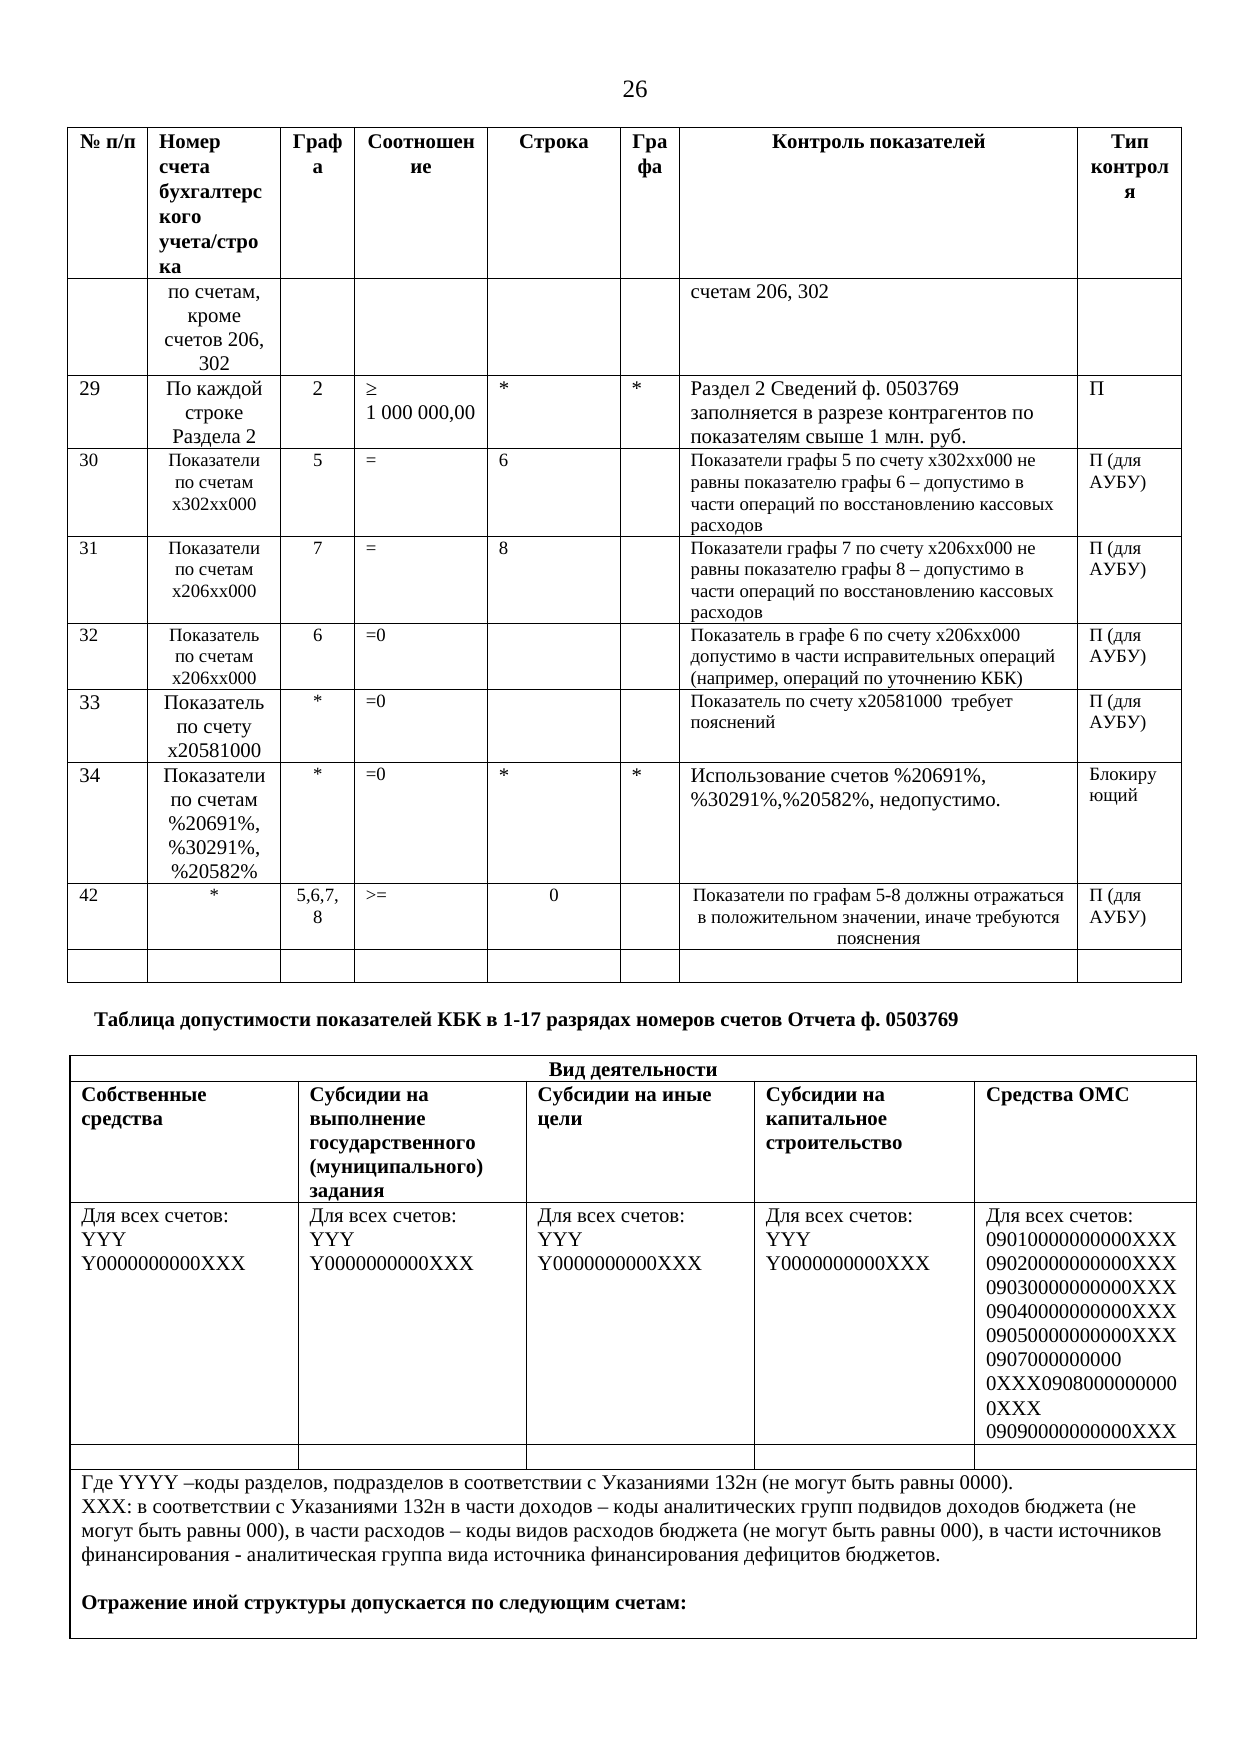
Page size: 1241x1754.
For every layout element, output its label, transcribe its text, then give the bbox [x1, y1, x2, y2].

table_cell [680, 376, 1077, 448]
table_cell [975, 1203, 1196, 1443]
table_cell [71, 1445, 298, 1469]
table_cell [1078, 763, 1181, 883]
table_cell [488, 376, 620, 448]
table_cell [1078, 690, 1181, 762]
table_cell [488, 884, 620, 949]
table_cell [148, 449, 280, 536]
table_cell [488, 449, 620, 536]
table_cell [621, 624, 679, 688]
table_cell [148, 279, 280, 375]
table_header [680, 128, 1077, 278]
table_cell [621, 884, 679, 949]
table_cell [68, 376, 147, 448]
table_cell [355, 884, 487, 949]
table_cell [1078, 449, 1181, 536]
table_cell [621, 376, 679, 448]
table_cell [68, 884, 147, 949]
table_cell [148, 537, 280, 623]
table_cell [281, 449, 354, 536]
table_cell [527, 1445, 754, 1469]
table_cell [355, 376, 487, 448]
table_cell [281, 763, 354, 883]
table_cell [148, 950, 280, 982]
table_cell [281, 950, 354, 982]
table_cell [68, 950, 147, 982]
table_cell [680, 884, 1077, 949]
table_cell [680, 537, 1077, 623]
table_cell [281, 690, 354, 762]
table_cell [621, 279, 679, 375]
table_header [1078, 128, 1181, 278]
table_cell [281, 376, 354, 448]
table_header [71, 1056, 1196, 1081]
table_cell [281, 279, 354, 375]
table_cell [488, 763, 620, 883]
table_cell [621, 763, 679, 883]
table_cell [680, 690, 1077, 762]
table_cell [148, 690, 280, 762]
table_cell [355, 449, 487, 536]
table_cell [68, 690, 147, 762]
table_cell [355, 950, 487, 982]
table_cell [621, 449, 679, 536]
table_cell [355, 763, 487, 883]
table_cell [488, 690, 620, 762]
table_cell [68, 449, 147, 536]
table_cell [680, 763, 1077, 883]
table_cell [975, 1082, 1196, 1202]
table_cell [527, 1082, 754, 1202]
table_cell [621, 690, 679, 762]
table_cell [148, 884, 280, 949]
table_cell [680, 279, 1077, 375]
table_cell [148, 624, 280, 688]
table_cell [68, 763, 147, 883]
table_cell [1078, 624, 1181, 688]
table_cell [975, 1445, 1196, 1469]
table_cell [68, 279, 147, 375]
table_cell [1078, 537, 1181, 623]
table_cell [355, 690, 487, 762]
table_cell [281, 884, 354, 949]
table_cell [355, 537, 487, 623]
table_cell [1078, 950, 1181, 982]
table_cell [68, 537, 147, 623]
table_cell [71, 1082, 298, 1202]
text Таблица допустимости показателей КБК в 1-17 разрядах номеров счетов Отчета ф. 0503769 [89, 1007, 1181, 1031]
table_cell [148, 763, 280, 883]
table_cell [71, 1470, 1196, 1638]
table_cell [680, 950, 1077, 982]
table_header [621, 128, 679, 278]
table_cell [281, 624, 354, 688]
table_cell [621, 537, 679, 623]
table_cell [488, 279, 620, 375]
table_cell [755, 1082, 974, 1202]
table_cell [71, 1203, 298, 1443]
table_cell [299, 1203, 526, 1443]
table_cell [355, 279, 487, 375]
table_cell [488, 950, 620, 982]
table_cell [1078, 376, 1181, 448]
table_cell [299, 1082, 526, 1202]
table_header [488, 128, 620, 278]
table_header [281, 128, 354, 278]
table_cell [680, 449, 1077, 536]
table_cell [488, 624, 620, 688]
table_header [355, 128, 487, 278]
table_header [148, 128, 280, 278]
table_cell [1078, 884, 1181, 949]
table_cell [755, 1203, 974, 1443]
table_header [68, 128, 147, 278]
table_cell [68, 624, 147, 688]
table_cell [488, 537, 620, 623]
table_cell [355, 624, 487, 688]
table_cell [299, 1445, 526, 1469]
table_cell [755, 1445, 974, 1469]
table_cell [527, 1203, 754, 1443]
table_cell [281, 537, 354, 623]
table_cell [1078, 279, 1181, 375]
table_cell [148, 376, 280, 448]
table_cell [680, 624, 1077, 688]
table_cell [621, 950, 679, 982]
